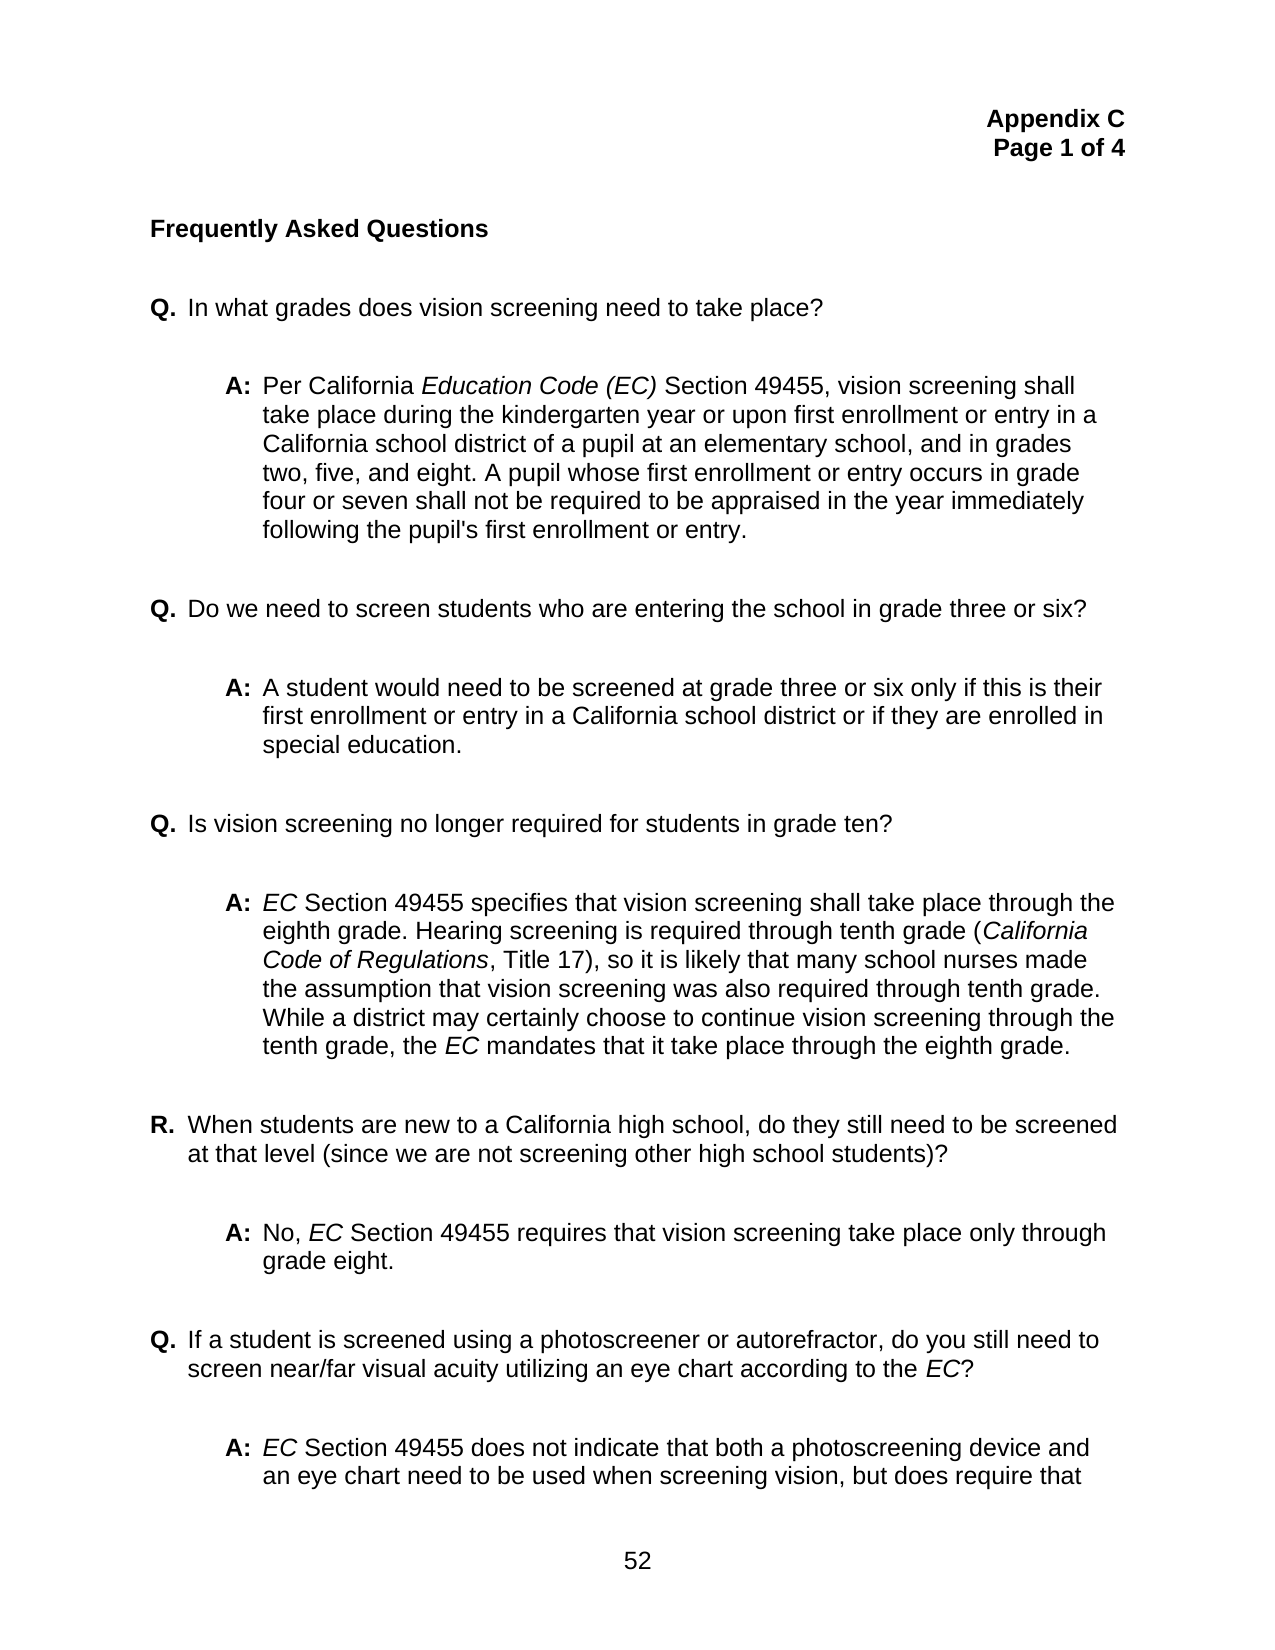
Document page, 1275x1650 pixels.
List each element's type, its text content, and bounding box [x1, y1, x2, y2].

list Is vision screening no longer required for students in grade ten? [150, 809, 1125, 837]
list If a student is screened using a photoscreener or autorefractor, do you still need to screen near/far visual acuity utilizing an eye chart according to the EC? [150, 1325, 1125, 1382]
list When students are new to a California high school, do they still need to be screened at that level (since we are not screening other high school students)? [150, 1110, 1125, 1167]
list No, EC Section 49455 requires that vision screening take place only through grade eight. [225, 1217, 1125, 1275]
list EC Section 49455 specifies that vision screening shall take place through the eighth grade. Hearing screening is required through tenth grade (California Code of Regulations, Title 17), so it is likely that many school nurses made the assumption that vision screening was also required through tenth grade. While a district may certainly choose to continue vision screening through the tenth grade, the EC mandates that it take place through the eighth grade. [225, 887, 1125, 1060]
text Page 1 of 4 [150, 133, 1125, 161]
subtitle Appendix C [150, 104, 1125, 133]
list EC Section 49455 does not indicate that both a photoscreening device and an eye chart need to be used when screening vision, but does require that [225, 1432, 1125, 1490]
list In what grades does vision screening need to take place? [150, 292, 1125, 321]
list Per California Education Code (EC) Section 49455, vision screening shall take place during the kindergarten year or upon first enrollment or entry in a California school district of a pupil at an elementary school, and in grades two, five, and eight. A pupil whose first enrollment or entry occurs in grade four or seven shall not be required to be appraised in the year immediately following the pupil's first enrollment or entry. [225, 371, 1125, 544]
list Do we need to screen students who are entering the school in grade three or six? [150, 594, 1125, 622]
subtitle Frequently Asked Questions [150, 214, 1125, 242]
list A student would need to be screened at grade three or six only if this is their first enrollment or entry in a California school district or if they are enrolled in special education. [225, 672, 1125, 759]
